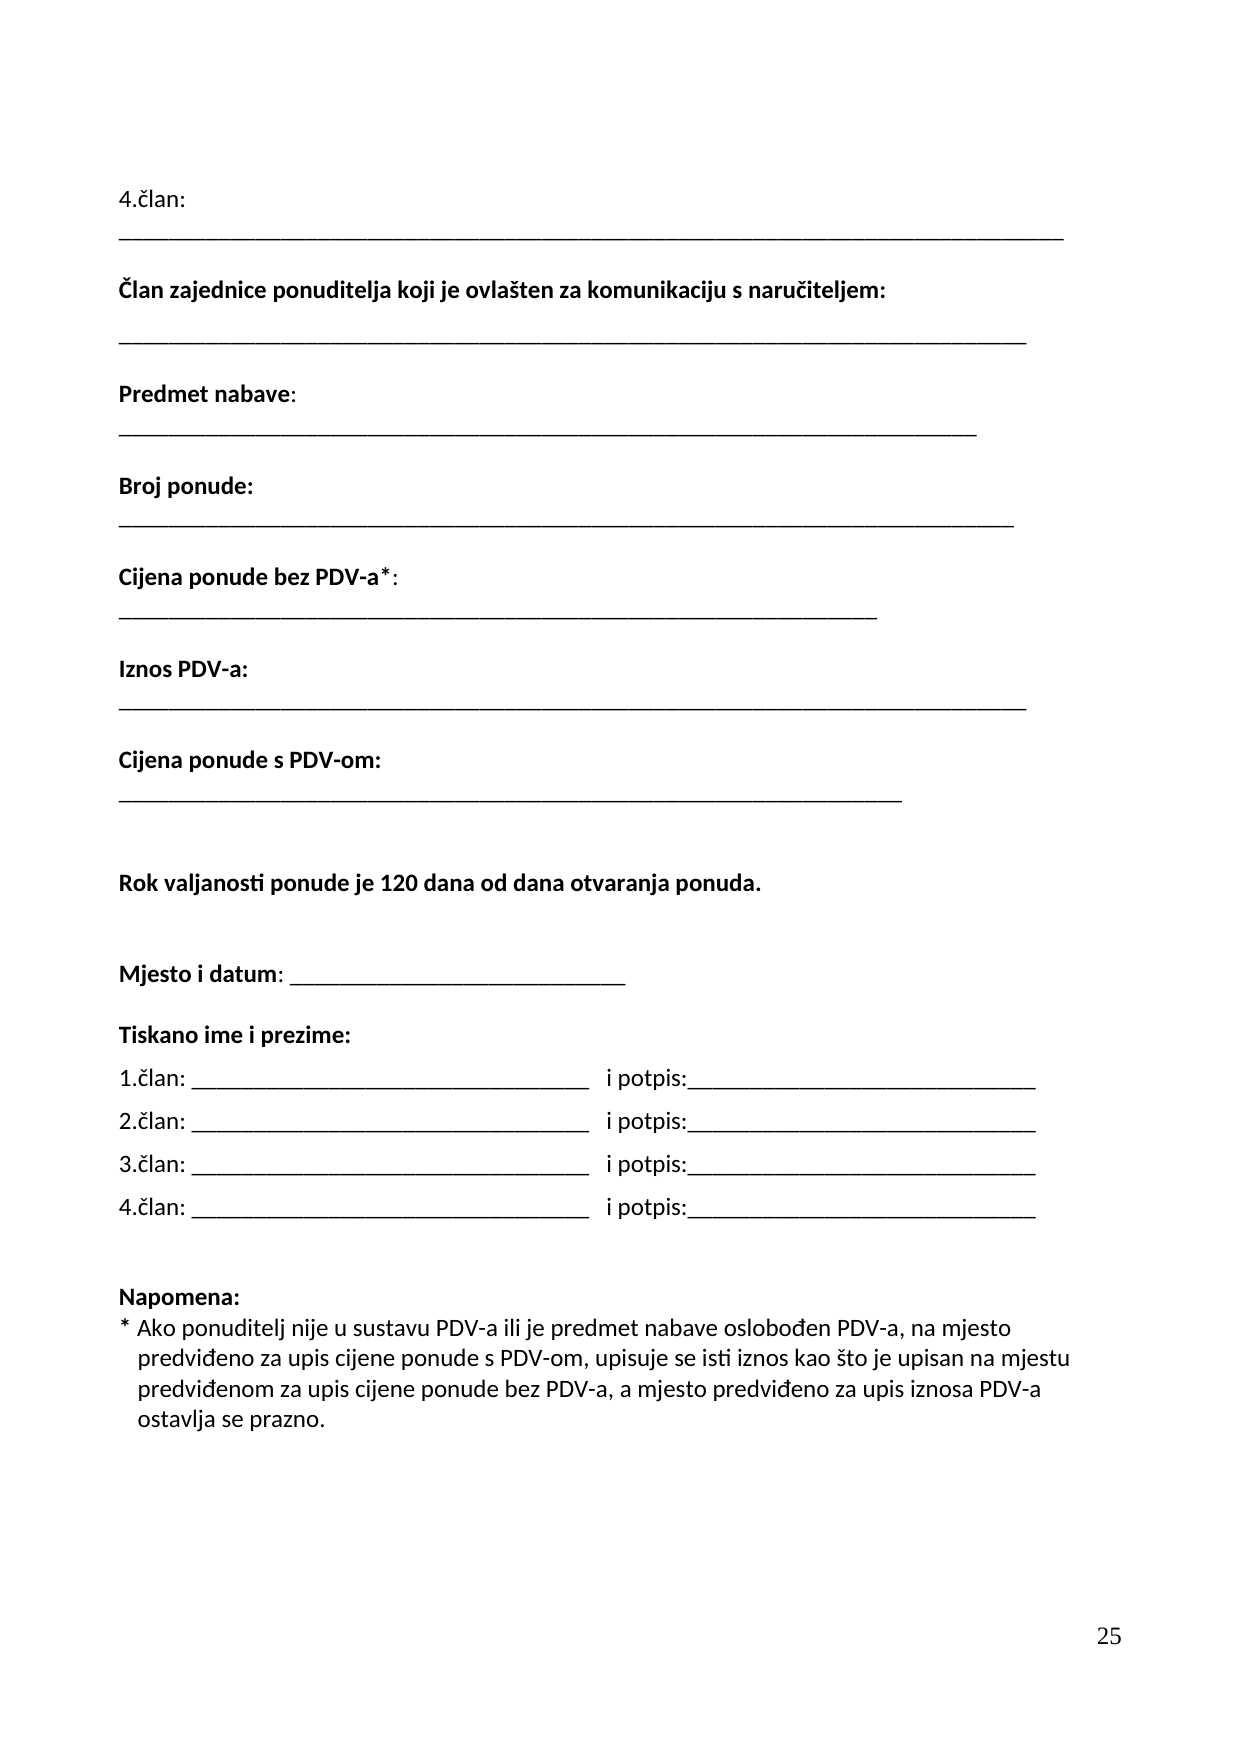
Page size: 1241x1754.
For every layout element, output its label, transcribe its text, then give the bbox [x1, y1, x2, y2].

text * Ako ponuditelj nije u sustavu PDV-a ili je predmet nabave oslobođen PDV-a, na mjesto predviđeno za upis cijene ponude s PDV-om, upisuje se isti iznos kao što je upisan na mjestu predviđenom za upis cijene ponude bez PDV-a, a mjesto predviđeno za upis iznosa PDV-a ostavlja se prazno. [119, 1312, 1121, 1434]
text Tiskano ime i prezime: [119, 1019, 1121, 1050]
text 1.član: ________________________________ i potpis:____________________________ [119, 1062, 1121, 1093]
text 3.član: ________________________________ i potpis:____________________________ [119, 1148, 1121, 1179]
text Napomena: [119, 1281, 1121, 1312]
text Cijena ponude s PDV-om: _______________________________________________________________ [119, 744, 1121, 806]
text Cijena ponude bez PDV-a*: _____________________________________________________________ [119, 561, 1121, 622]
text Rok valjanosti ponude je 120 dana od dana otvaranja ponuda. [119, 867, 1121, 897]
text Predmet nabave: _____________________________________________________________________ [119, 378, 1121, 439]
text 4.član: ________________________________ i potpis:____________________________ [119, 1191, 1121, 1222]
text 2.član: ________________________________ i potpis:____________________________ [119, 1105, 1121, 1136]
text Mjesto i datum: ___________________________ [119, 958, 1121, 989]
text Član zajednice ponuditelja koji je ovlašten za komunikaciju s naručiteljem: [119, 274, 1121, 305]
text Broj ponude: ________________________________________________________________________ [119, 470, 1121, 531]
text _________________________________________________________________________ [119, 317, 1121, 348]
text Iznos PDV-a: _________________________________________________________________________ [119, 653, 1121, 714]
text 4.član: ____________________________________________________________________________ [119, 183, 1121, 244]
